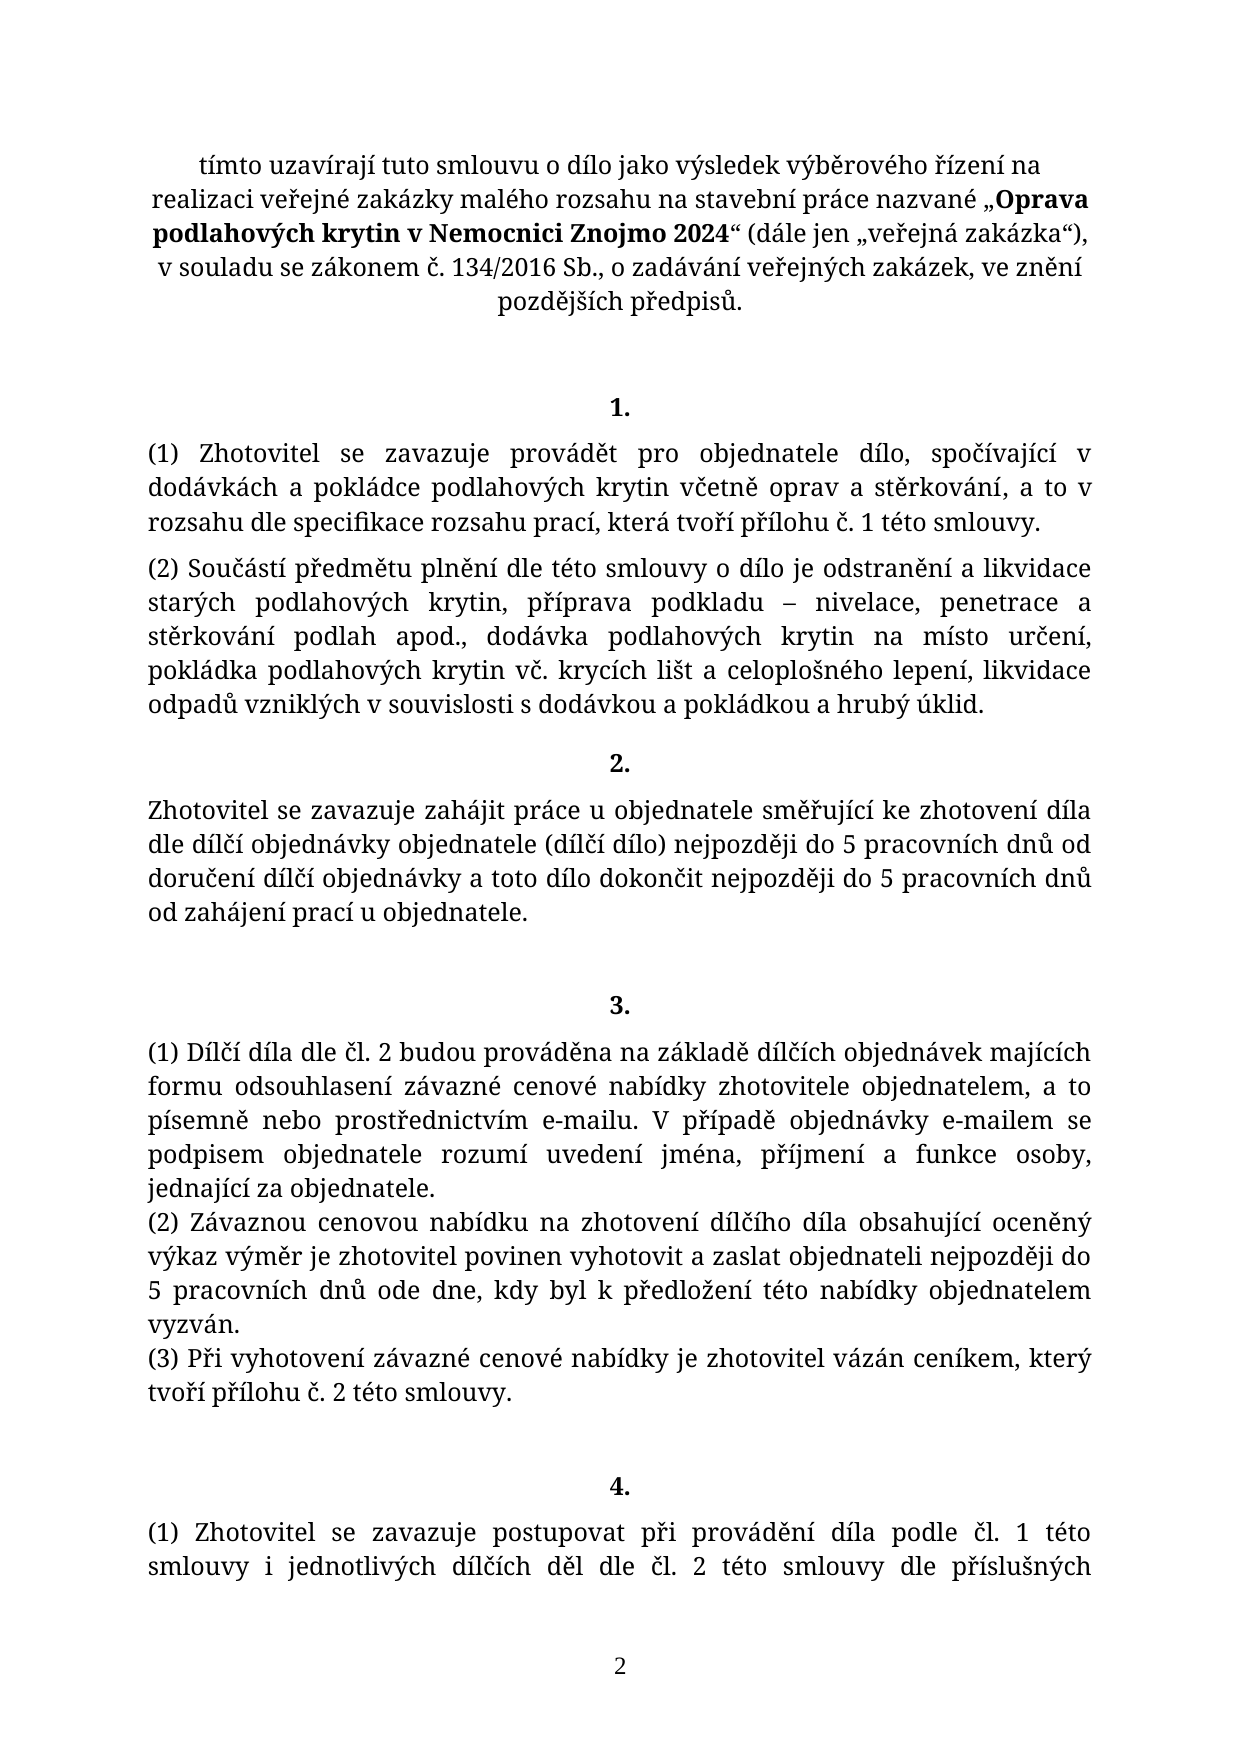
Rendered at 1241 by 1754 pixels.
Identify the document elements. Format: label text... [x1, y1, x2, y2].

text (2) Závaznou cenovou nabídku na zhotovení dílčího díla obsahující oceněný výkaz výměr je zhotovitel povinen vyhotovit a zaslat objednateli nejpozději do 5 pracovních dnů ode dne, kdy byl k předložení této nabídky objednatelem vyzván. [148, 1205, 1093, 1341]
text tímto uzavírají tuto smlouvu o dílo jako výsledek výběrového řízení na realizaci veřejné zakázky malého rozsahu na stavební práce nazvané „Oprava podlahových krytin v Nemocnici Znojmo 2024“ (dále jen „veřejná zakázka“), v souladu se zákonem č. 134/2016 Sb., o zadávání veřejných zakázek, ve znění pozdějších předpisů. [148, 148, 1093, 318]
text 4. [148, 1468, 1093, 1502]
text (2) Součástí předmětu plnění dle této smlouvy o dílo je odstranění a likvidace starých podlahových krytin, příprava podkladu – nivelace, penetrace a stěrkování podlah apod., dodávka podlahových krytin na místo určení, pokládka podlahových krytin vč. krycích lišt a celoplošného lepení, likvidace odpadů vzniklých v souvislosti s dodávkou a pokládkou a hrubý úklid. [148, 551, 1093, 721]
text (3) Při vyhotovení závazné cenové nabídky je zhotovitel vázán ceníkem, který tvoří přílohu č. 2 této smlouvy. [148, 1341, 1093, 1409]
text (1) Zhotovitel se zavazuje provádět pro objednatele dílo, spočívající v dodávkách a pokládce podlahových krytin včetně oprav a stěrkování, a to v rozsahu dle specifikace rozsahu prací, která tvoří přílohu č. 1 této smlouvy. [148, 436, 1093, 538]
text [148, 1515, 1093, 1583]
text 2. [148, 746, 1093, 780]
text 3. [148, 988, 1093, 1022]
text (1) Dílčí díla dle čl. 2 budou prováděna na základě dílčích objednávek majících formu odsouhlasení závazné cenové nabídky zhotovitele objednatelem, a to písemně nebo prostřednictvím e-mailu. V případě objednávky e-mailem se podpisem objednatele rozumí uvedení jména, příjmení a funkce osoby, jednající za objednatele. [148, 1034, 1093, 1205]
text Zhotovitel se zavazuje zahájit práce u objednatele směřující ke zhotovení díla dle dílčí objednávky objednatele (dílčí dílo) nejpozději do 5 pracovních dnů od doručení dílčí objednávky a toto dílo dokončit nejpozději do 5 pracovních dnů od zahájení prací u objednatele. [148, 793, 1093, 929]
text 1. [148, 389, 1093, 423]
